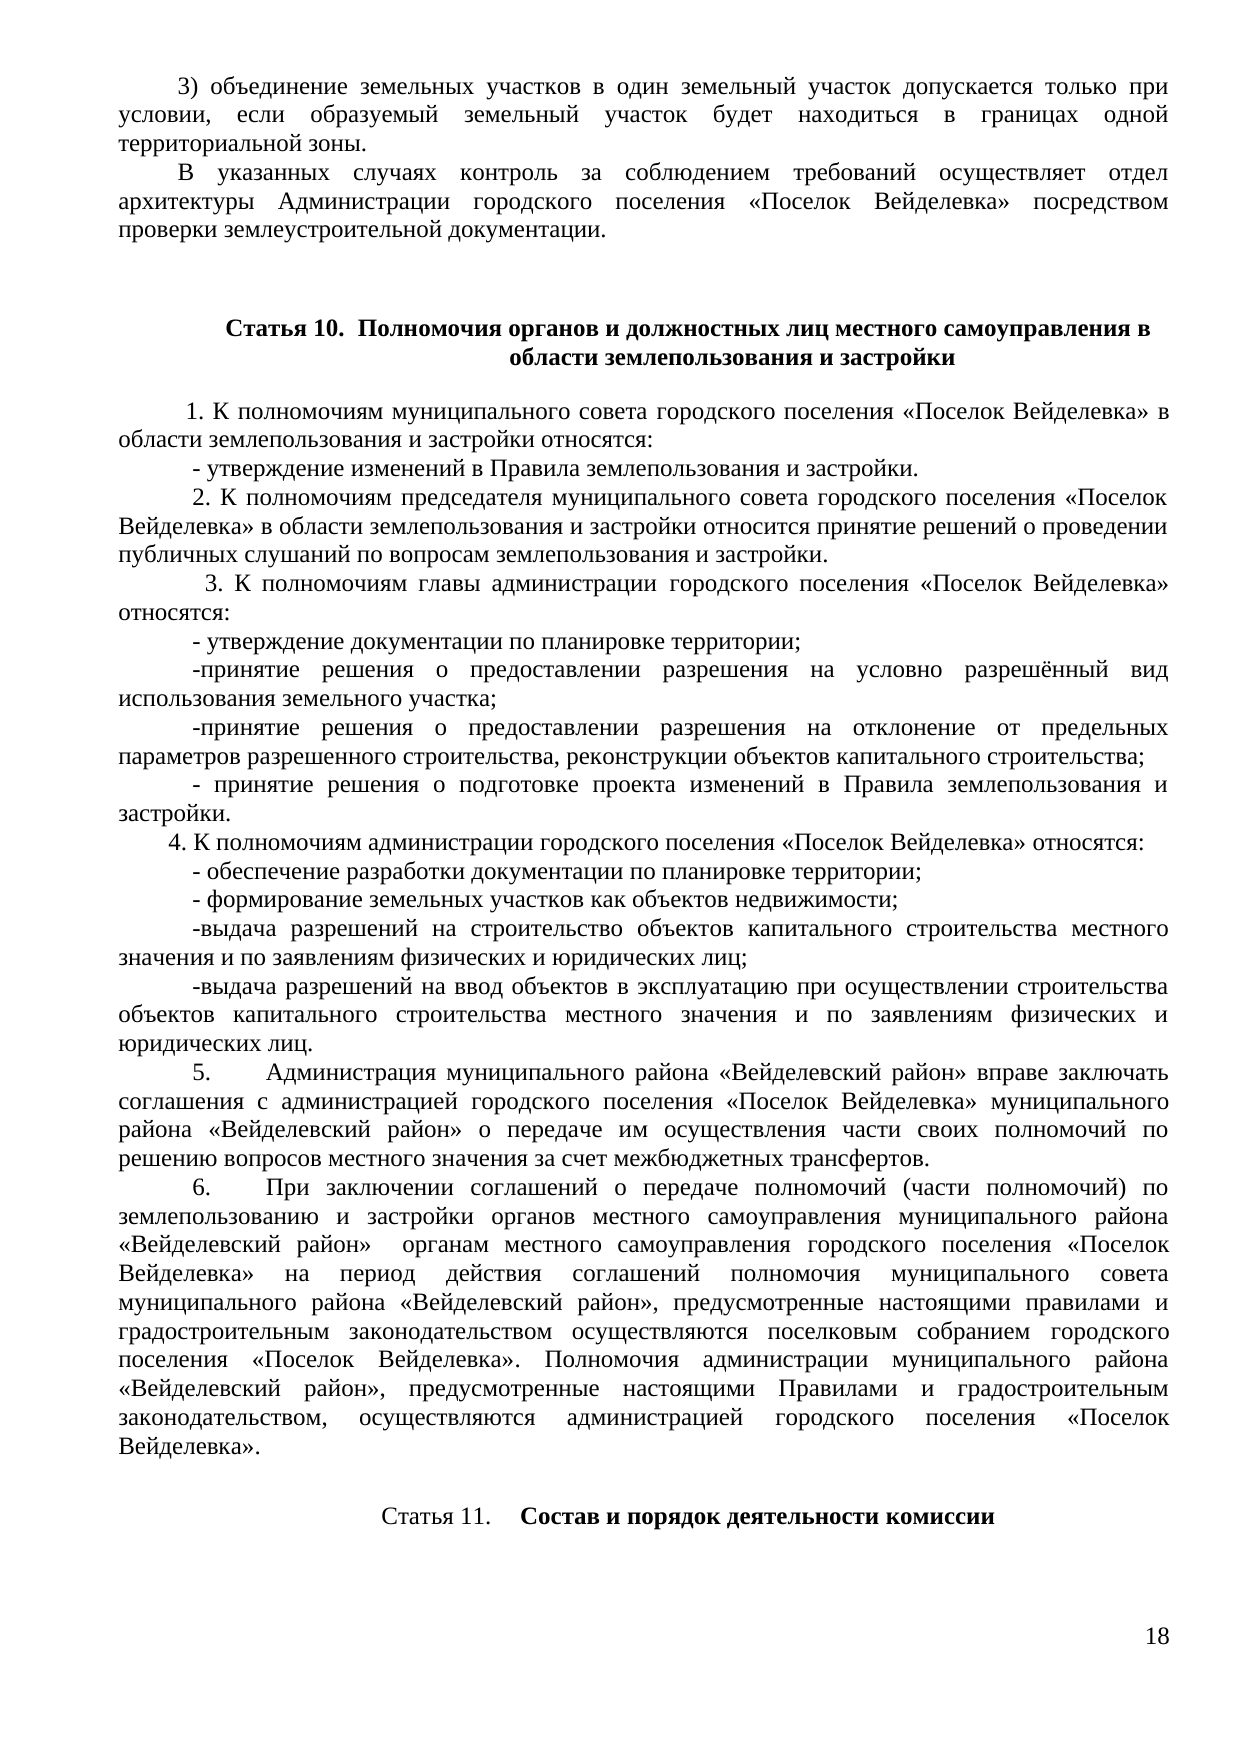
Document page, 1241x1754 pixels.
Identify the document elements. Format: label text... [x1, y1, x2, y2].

subtitle Состав и порядок деятельности комиссии [207, 1501, 1169, 1529]
text -выдача разрешений на строительство объектов капитального строительства местного значения и по заявлениям физических и юридических лиц; [118, 913, 1169, 971]
text 4. К полномочиям администрации городского поселения «Поселок Вейделевка» относятся: [118, 827, 1169, 856]
text 1. К полномочиям муниципального совета городского поселения «Поселок Вейделевка» в области землепользования и застройки относятся: [118, 396, 1169, 453]
text -выдача разрешений на ввод объектов в эксплуатацию при осуществлении строительства объектов капитального строительства местного значения и по заявлениям физических и юридических лиц. [118, 971, 1169, 1057]
text - утверждение изменений в Правила землепользования и застройки. [118, 453, 1169, 482]
text - обеспечение разработки документации по планировке территории; [118, 856, 1169, 884]
text -принятие решения о предоставлении разрешения на условно разрешённый вид использования земельного участка; [118, 654, 1169, 712]
text 3) объединение земельных участков в один земельный участок допускается только при условии, если образуемый земельный участок будет находиться в границах одной территориальной зоны. [118, 71, 1169, 157]
text - формирование земельных участков как объектов недвижимости; [118, 884, 1169, 913]
text 2. К полномочиям председателя муниципального совета городского поселения «Поселок Вейделевка» в области землепользования и застройки относится принятие решений о проведении публичных слушаний по вопросам землепользования и застройки. [118, 482, 1169, 568]
text - принятие решения о подготовке проекта изменений в Правила землепользования и застройки. [118, 769, 1169, 827]
subtitle Полномочия органов и должностных лиц местного самоуправления в области землепользования и застройки [207, 313, 1169, 371]
text 6. При заключении соглашений о передаче полномочий (части полномочий) по землепользованию и застройки органов местного самоуправления муниципального района «Вейделевский район» органам местного самоуправления городского поселения «Поселок Вейделевка» на период действия соглашений полномочия муниципального совета муниципального района «Вейделевский район», предусмотренные настоящими правилами и градостроительным законодательством осуществляются поселковым собранием городского поселения «Поселок Вейделевка». Полномочия администрации муниципального района «Вейделевский район», предусмотренные настоящими Правилами и градостроительным законодательством, осуществляются администрацией городского поселения «Поселок Вейделевка». [118, 1172, 1169, 1459]
text 5. Администрация муниципального района «Вейделевский район» вправе заключать соглашения с администрацией городского поселения «Поселок Вейделевка» муниципального района «Вейделевский район» о передаче им осуществления части своих полномочий по решению вопросов местного значения за счет межбюджетных трансфертов. [118, 1057, 1169, 1172]
text 3. К полномочиям главы администрации городского поселения «Поселок Вейделевка» относятся: [118, 568, 1169, 626]
text -принятие решения о предоставлении разрешения на отклонение от предельных параметров разрешенного строительства, реконструкции объектов капитального строительства; [118, 712, 1169, 769]
text В указанных случаях контроль за соблюдением требований осуществляет отдел архитектуры Администрации городского поселения «Поселок Вейделевка» посредством проверки землеустроительной документации. [118, 157, 1169, 243]
text - утверждение документации по планировке территории; [118, 626, 1169, 654]
